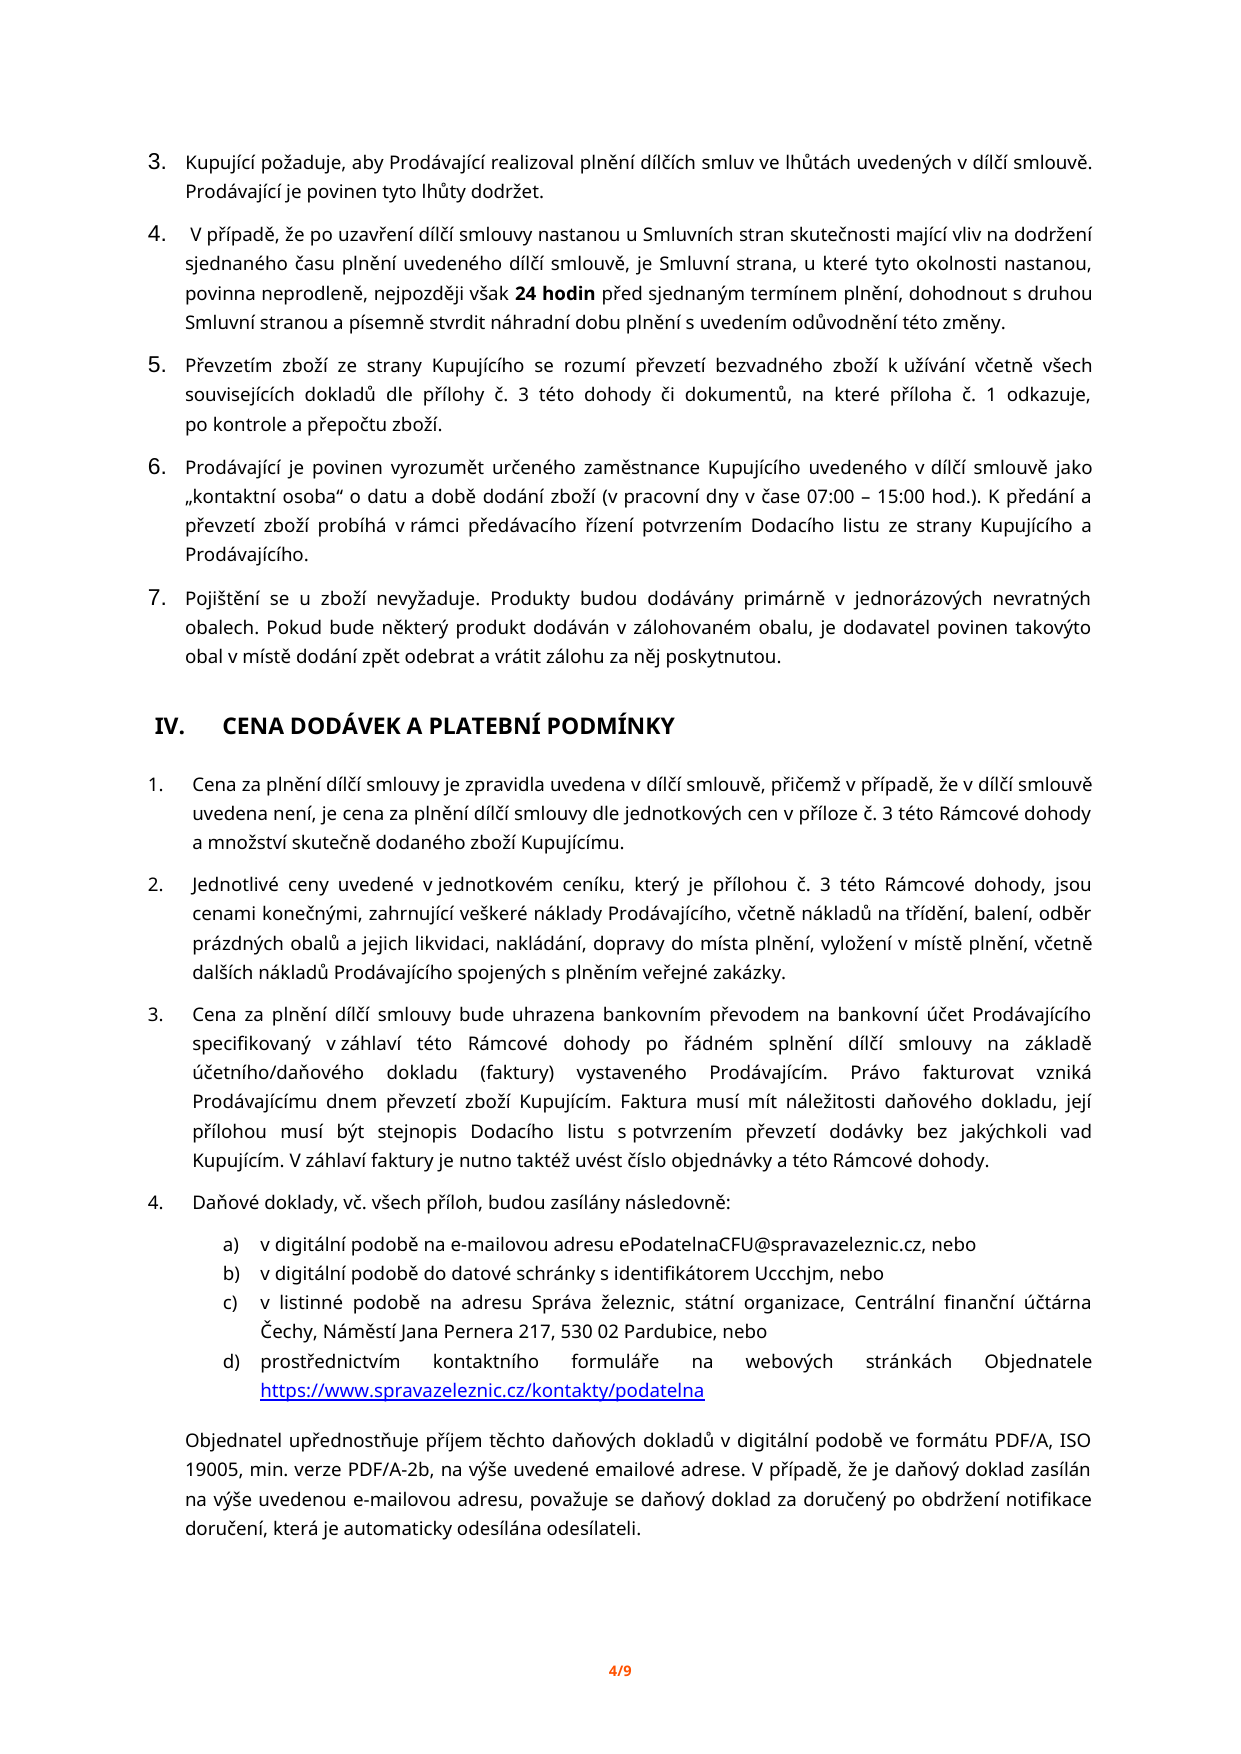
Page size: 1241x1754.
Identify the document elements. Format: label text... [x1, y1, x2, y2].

list v listinné podobě na adresu Správa železnic, státní organizace, Centrální finanční účtárna Čechy, Náměstí Jana Pernera 217, 530 02 Pardubice, nebo [223, 1289, 1093, 1344]
list v digitální podobě do datové schránky s identifikátorem Uccchjm, nebo [223, 1260, 1093, 1286]
text Objednatel upřednostňuje příjem těchto daňových dokladů v digitální podobě ve formátu PDF/A, ISO 19005, min. verze PDF/A-2b, na výše uvedené emailové adrese. V případě, že je daňový doklad zasílán na výše uvedenou e-mailovou adresu, považuje se daňový doklad za doručený po obdržení notifikace doručení, která je automaticky odesílána odesílateli. [185, 1427, 1093, 1541]
list Kupující požaduje, aby Prodávající realizoval plnění dílčích smluv ve lhůtách uvedených v dílčí smlouvě. Prodávající je povinen tyto lhůty dodržet. [148, 148, 1093, 204]
subtitle Daňové doklady, vč. všech příloh, budou zasílány následovně: [148, 1189, 1093, 1215]
subtitle Prodávající je povinen vyrozumět určeného zaměstnance Kupujícího uvedeného v dílčí smlouvě jako „kontaktní osoba“ o datu a době dodání zboží (v pracovní dny v čase 07:00 – 15:00 hod.). K předání a převzetí zboží probíhá v rámci předávacího řízení potvrzením Dodacího listu ze strany Kupujícího a Prodávajícího. [148, 453, 1093, 567]
list v digitální podobě na e-mailovou adresu ePodatelnaCFU@spravazeleznic.cz, nebo [223, 1231, 1093, 1256]
list V případě, že po uzavření dílčí smlouvy nastanou u Smluvních stran skutečnosti mající vliv na dodržení sjednaného času plnění uvedeného dílčí smlouvě, je Smluvní strana, u které tyto okolnosti nastanou, povinna neprodleně, nejpozději však 24 hodin před sjednaným termínem plnění, dohodnout s druhou Smluvní stranou a písemně stvrdit náhradní dobu plnění s uvedením odůvodnění této změny. [148, 220, 1093, 335]
list CENA DODÁVEK A PLATEBNÍ PODMÍNKY [185, 710, 1093, 741]
subtitle Pojištění se u zboží nevyžaduje. Produkty budou dodávány primárně v jednorázových nevratných obalech. Pokud bude některý produkt dodáván v zálohovaném obalu, je dodavatel povinen takovýto obal v místě dodání zpět odebrat a vrátit zálohu za něj poskytnutou. [148, 583, 1093, 669]
subtitle Cena za plnění dílčí smlouvy je zpravidla uvedena v dílčí smlouvě, přičemž v případě, že v dílčí smlouvě uvedena není, je cena za plnění dílčí smlouvy dle jednotkových cen v příloze č. 3 této Rámcové dohody a množství skutečně dodaného zboží Kupujícímu. [148, 771, 1093, 855]
subtitle Cena za plnění dílčí smlouvy bude uhrazena bankovním převodem na bankovní účet Prodávajícího specifikovaný v záhlaví této Rámcové dohody po řádném splnění dílčí smlouvy na základě účetního/daňového dokladu (faktury) vystaveného Prodávajícím. Právo fakturovat vzniká Prodávajícímu dnem převzetí zboží Kupujícím. Faktura musí mít náležitosti daňového dokladu, její přílohou musí být stejnopis Dodacího listu s potvrzením převzetí dodávky bez jakýchkoli vad Kupujícím. V záhlaví faktury je nutno taktéž uvést číslo objednávky a této Rámcové dohody. [148, 1001, 1093, 1173]
list Převzetím zboží ze strany Kupujícího se rozumí převzetí bezvadného zboží k užívání včetně všech souvisejících dokladů dle přílohy č. 3 této dohody či dokumentů, na které příloha č. 1 odkazuje, po kontrole a přepočtu zboží. [148, 351, 1093, 436]
list prostřednictvím kontaktního formuláře na webových stránkách Objednatele https://www.spravazeleznic.cz/kontakty/podatelna [223, 1348, 1093, 1403]
subtitle Jednotlivé ceny uvedené v jednotkovém ceníku, který je přílohou č. 3 této Rámcové dohody, jsou cenami konečnými, zahrnující veškeré náklady Prodávajícího, včetně nákladů na třídění, balení, odběr prázdných obalů a jejich likvidaci, nakládání, dopravy do místa plnění, vyložení v místě plnění, včetně dalších nákladů Prodávajícího spojených s plněním veřejné zakázky. [148, 871, 1093, 985]
